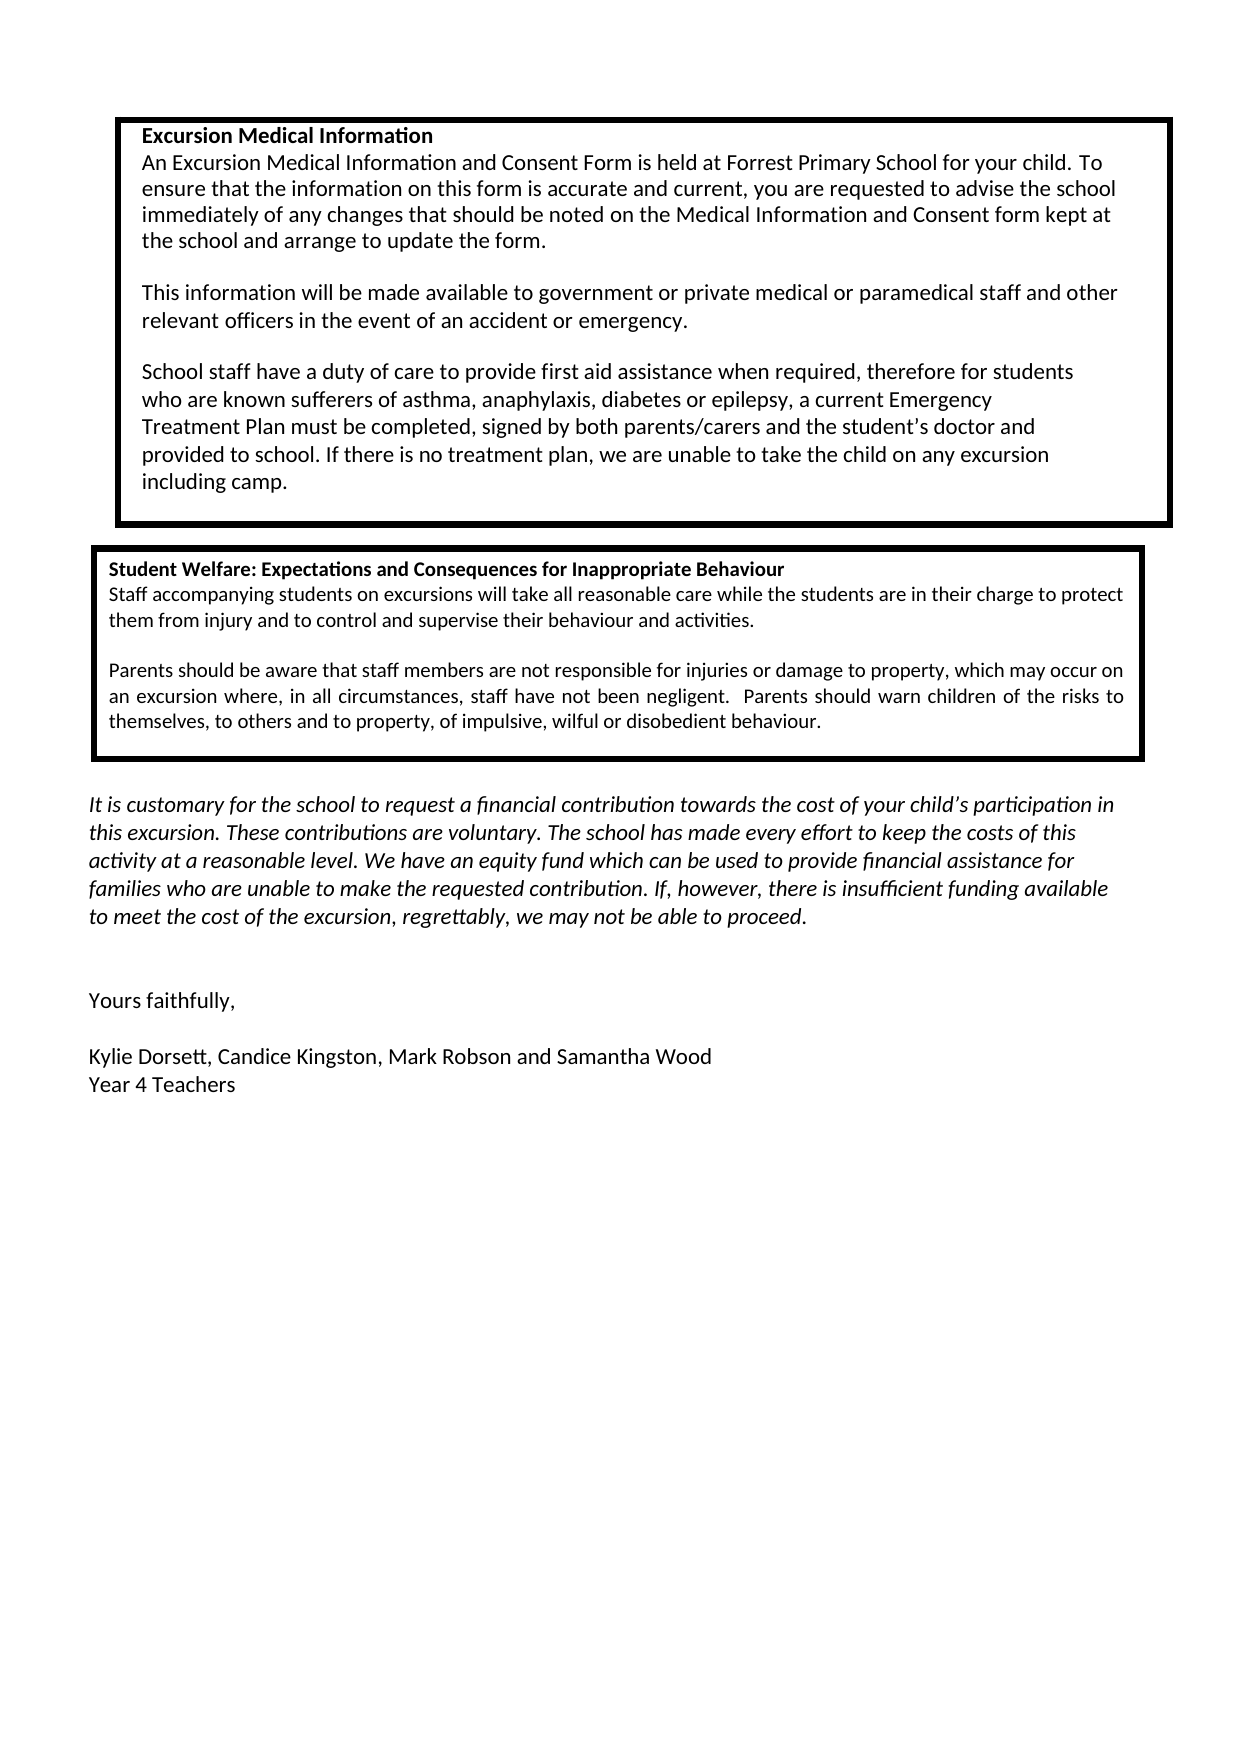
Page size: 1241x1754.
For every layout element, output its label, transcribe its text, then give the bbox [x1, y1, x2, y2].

text Kylie Dorsett, Candice Kingston, Mark Robson and Samantha Wood [88, 1042, 1121, 1070]
text Yours faithfully, [88, 986, 1121, 1014]
text It is customary for the school to request a financial contribution towards the cost of your child’s participation in this excursion. These contributions are voluntary. The school has made every effort to keep the costs of this activity at a reasonable level. We have an equity fund which can be used to provide financial assistance for families who are unable to make the requested contribution. If, however, there is insufficient funding available to meet the cost of the excursion, regrettably, we may not be able to proceed. [88, 790, 1122, 930]
table_header Excursion Medical Information An Excursion Medical Information and Consent Form is held at Forrest Primary School for your child. To ensure that the information on this form is accurate and current, you are requested to advise the school immediately of any changes that should be noted on the Medical Information and Consent form kept at the school and arrange to update the form. This information will be made available to government or private medical or paramedical staff and other relevant officers in the event of an accident or emergency. School staff have a duty of care to provide first aid assistance when required, therefore for students who are known sufferers of asthma, anaphylaxis, diabetes or epilepsy, a current Emergency Treatment Plan must be completed, signed by both parents/carers and the student’s doctor and provided to school. If there is no treatment plan, we are unable to take the child on any excursion including camp. [121, 123, 1167, 521]
text Year 4 Teachers [88, 1070, 1121, 1098]
